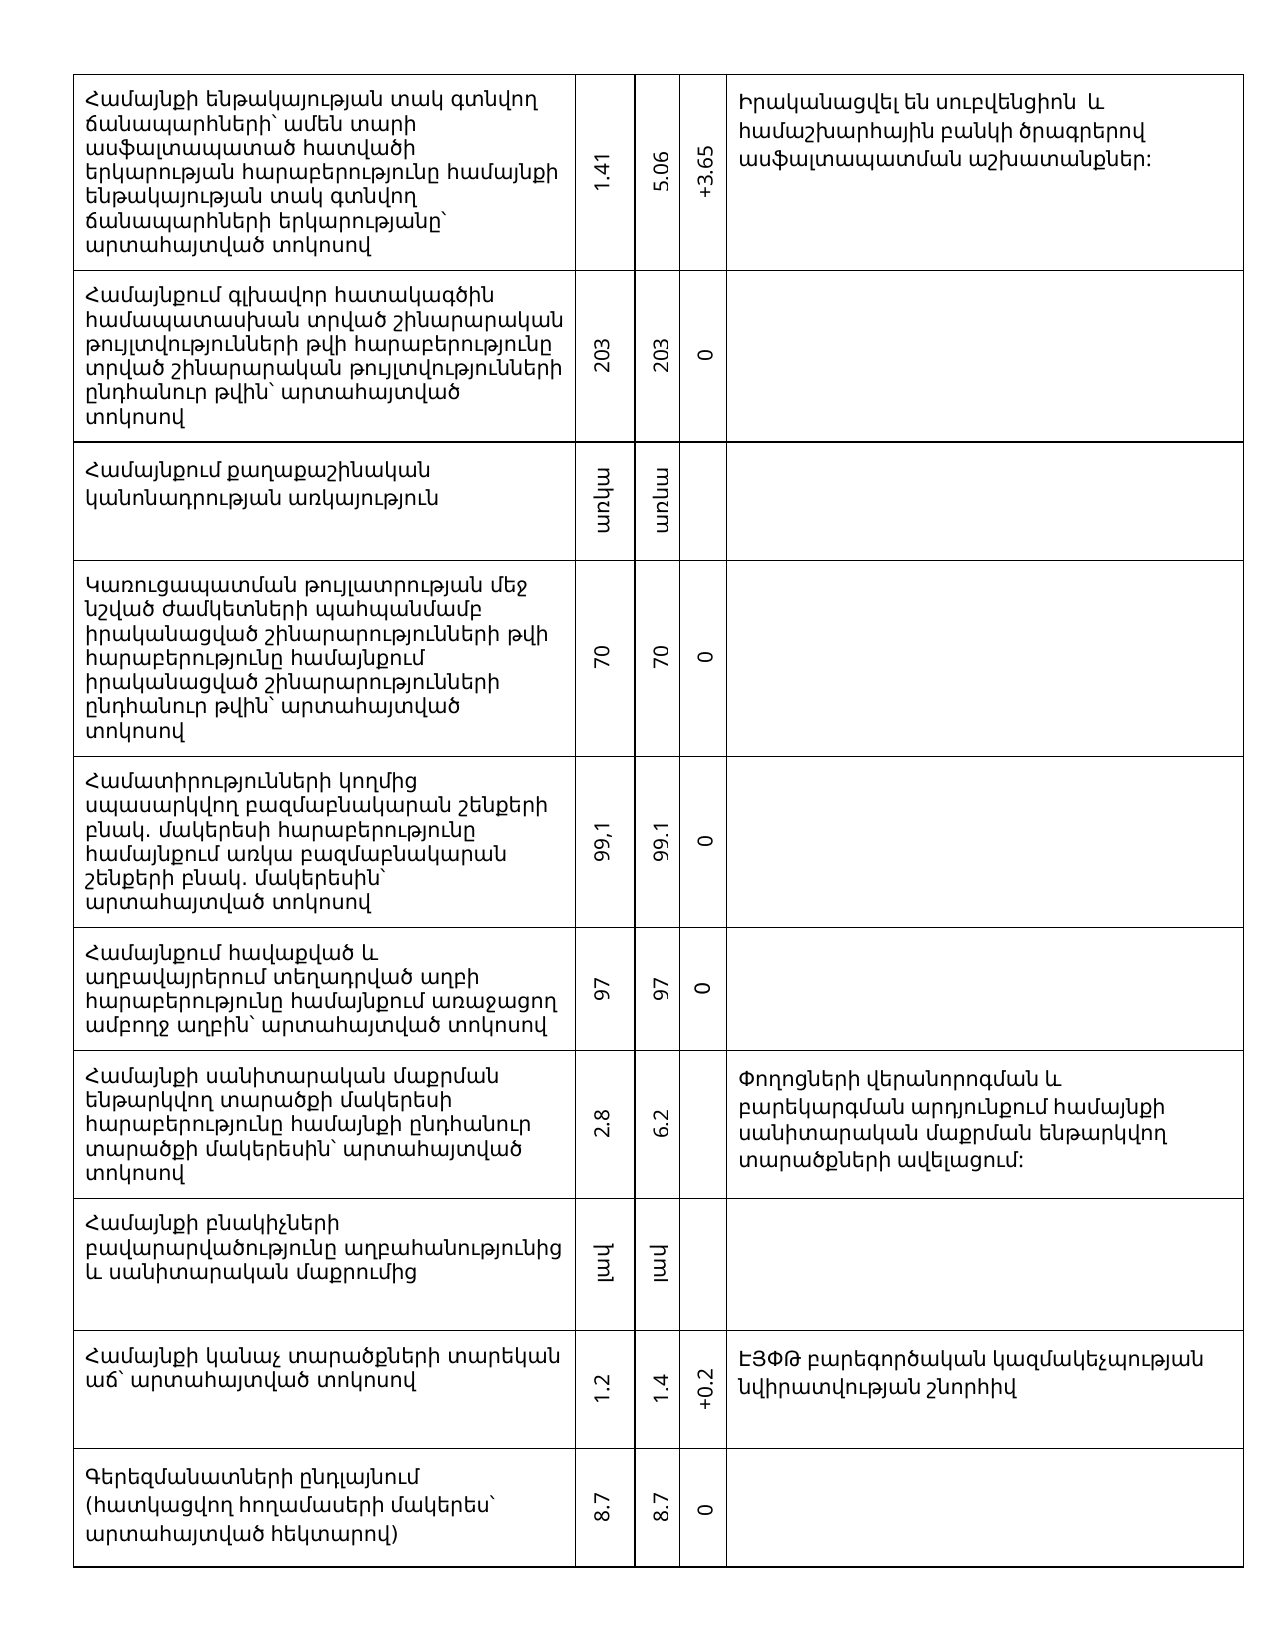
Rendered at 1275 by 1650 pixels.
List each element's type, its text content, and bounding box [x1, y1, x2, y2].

table_cell 99,1 [576, 757, 634, 927]
table_cell ԷՅՓԹ բարեգործական կազմակեչպության նվիրատվության շնորհիվ [727, 1331, 1243, 1448]
table_cell Համատիրությունների կողմից սպասարկվող բազմաբնակարան շենքերի բնակ. մակերեսի հարաբերությունը համայնքում առկա բազմաբնակարան շենքերի բնակ. մակերեսին՝ արտահայտված տոկոսով [74, 757, 575, 927]
table_cell 8.7 [636, 1449, 679, 1566]
table_cell [680, 1199, 726, 1330]
table_cell 203 [576, 271, 634, 441]
table_cell [680, 1051, 726, 1198]
table_cell 1.41 [576, 75, 634, 270]
table_cell Փողոցների վերանորոգման և բարեկարգման արդյունքում համայնքի սանիտարական մաքրման ենթարկվող տարածքների ավելացում: [727, 1051, 1243, 1198]
table_cell 6.2 [636, 1051, 679, 1198]
table_cell առկա [576, 443, 634, 559]
table_cell լավ [576, 1199, 634, 1330]
table_cell 70 [636, 561, 679, 756]
table_cell 0 [680, 928, 726, 1050]
table_cell Համայնքում գլխավոր հատակագծին համապատասխան տրված շինարարական թույլտվությունների թվի հարաբերությունը տրված շինարարական թույլտվությունների ընդհանուր թվին՝ արտահայտված տոկոսով [74, 271, 575, 441]
table_cell 1.4 [636, 1331, 679, 1448]
table_cell Համայնքի սանիտարական մաքրման ենթարկվող տարածքի մակերեսի հարաբերությունը համայնքի ընդհանուր տարածքի մակերեսին՝ արտահայտված տոկոսով [74, 1051, 575, 1198]
table_cell 2.8 [576, 1051, 634, 1198]
table_cell Համայնքի կանաչ տարածքների տարեկան աճ՝ արտահայտված տոկոսով [74, 1331, 575, 1448]
table_cell 97 [636, 928, 679, 1050]
table_cell [727, 1449, 1243, 1566]
table_cell 5.06 [636, 75, 679, 270]
table_cell [727, 757, 1243, 927]
table_cell +3.65 [680, 75, 726, 270]
table_cell Համայնքում քաղաքաշինական կանոնադրության առկայություն [74, 443, 575, 559]
table_cell Համայնքի բնակիչների բավարարվածությունը աղբահանությունից և սանիտարական մաքրումից [74, 1199, 575, 1330]
table_cell 0 [680, 561, 726, 756]
table_cell Կառուցապատման թույլատրության մեջ նշված ժամկետների պահպանմամբ իրականացված շինարարությունների թվի հարաբերությունը համայնքում իրականացված շինարարությունների ընդհանուր թվին՝ արտահայտված տոկոսով [74, 561, 575, 756]
table_cell [727, 928, 1243, 1050]
table_cell 203 [636, 271, 679, 441]
table_cell 0 [680, 1449, 726, 1566]
table_cell 97 [576, 928, 634, 1050]
table_cell 1.2 [576, 1331, 634, 1448]
table_cell Համայնքում հավաքված և աղբավայրերում տեղադրված աղբի հարաբերությունը համայնքում առաջացող ամբողջ աղբին՝ արտահայտված տոկոսով [74, 928, 575, 1050]
table_cell առկա [636, 443, 679, 559]
table_cell [727, 443, 1243, 559]
table_cell Իրականացվել են սուբվենցիոն և համաշխարհային բանկի ծրագրերով ասֆալտապատման աշխատանքներ: [727, 75, 1243, 270]
table_cell լավ [636, 1199, 679, 1330]
table_cell Համայնքի ենթակայության տակ գտնվող ճանապարհների՝ ամեն տարի ասֆալտապատած հատվածի երկարության հարաբերությունը համայնքի ենթակայության տակ գտնվող ճանապարհների երկարությանը՝ արտահայտված տոկոսով [74, 75, 575, 270]
table_cell [727, 561, 1243, 756]
table_cell +0.2 [680, 1331, 726, 1448]
table_cell 8.7 [576, 1449, 634, 1566]
table_cell [727, 1199, 1243, 1330]
table_cell [727, 271, 1243, 441]
table_cell 99.1 [636, 757, 679, 927]
table_cell 0 [680, 271, 726, 441]
table_cell 0 [680, 757, 726, 927]
table_cell [680, 443, 726, 559]
table_cell 70 [576, 561, 634, 756]
table_cell Գերեզմանատների ընդլայնում (հատկացվող հողամասերի մակերես՝ արտահայտված հեկտարով) [74, 1449, 575, 1566]
